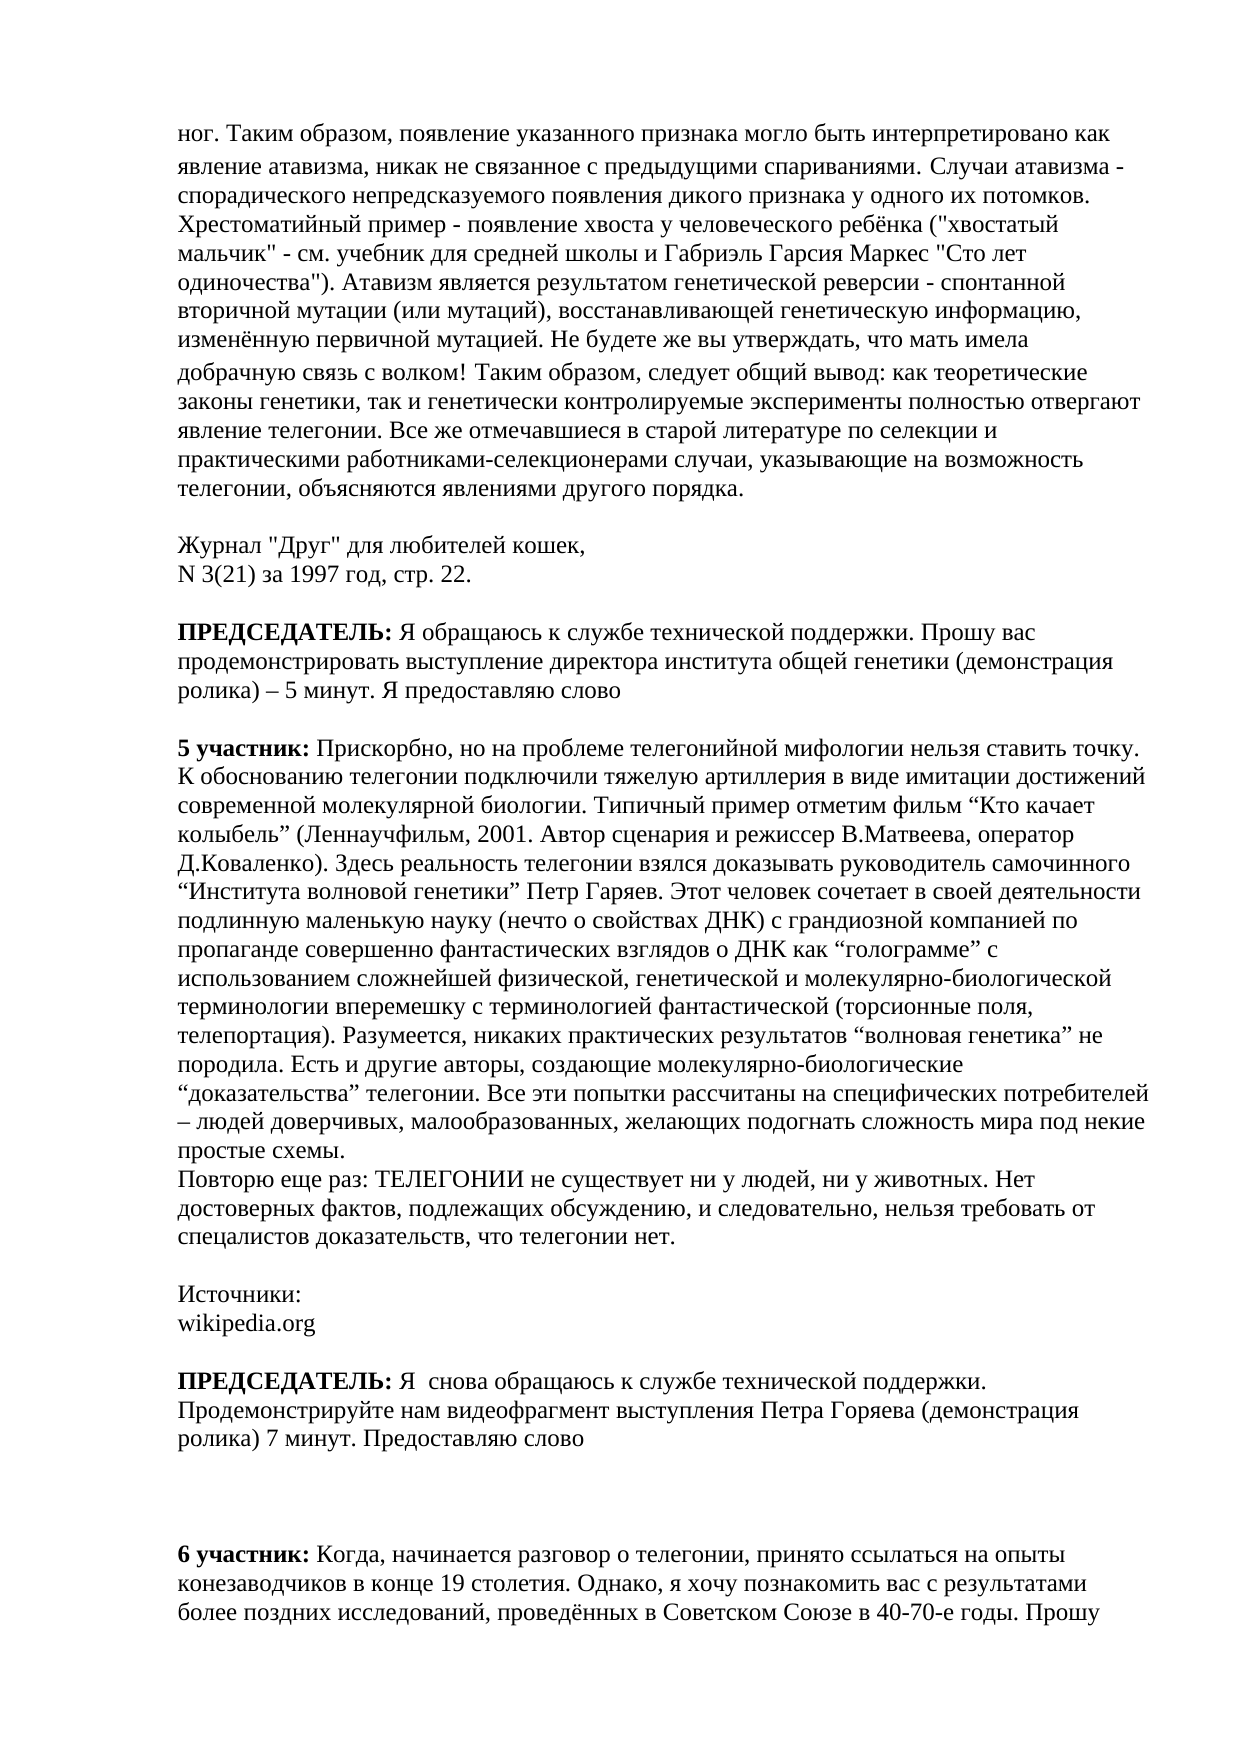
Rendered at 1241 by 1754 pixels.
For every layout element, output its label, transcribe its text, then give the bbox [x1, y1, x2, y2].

text ПРЕДСЕДАТЕЛЬ: Я обращаюсь к службе технической поддержки. Прошу вас продемонстрировать выступление директора института общей генетики (демонстрация ролика) – 5 минут. Я предоставляю слово [177, 617, 1152, 703]
text Жypнaл "Дpyг" для любителей кoшeк, N 3(21) зa 1997 гoд, cтp. 22. [177, 531, 1152, 588]
text Источники: wikipedia.org [177, 1279, 1152, 1337]
text ПРЕДСЕДАТЕЛЬ: Я снова обращаюсь к службе технической поддержки. Продемонстрируйте нам видеофрагмент выступления Петра Горяева (демонстрация ролика) 7 минут. Предоставляю слово [177, 1366, 1152, 1452]
text 5 участник: Прискорбно, но на проблеме телегонийной мифологии нельзя ставить точку. К обоснованию телегонии подключили тяжелую артиллерия в виде имитации достижений современной молекулярной биологии. Типичный пример отметим фильм “Кто качает колыбель” (Леннаучфильм, 2001. Автор сценария и режиссер В.Матвеева, оператор Д.Коваленко). Здесь реальность телегонии взялся доказывать руководитель самочинного “Института волновой генетики” Петр Гаряев. Этот человек сочетает в своей деятельности подлинную маленькую науку (нечто о свойствах ДНК) с грандиозной компанией по пропаганде совершенно фантастических взглядов о ДНК как “голограмме” с использованием сложнейшей физической, генетической и молекулярно-биологической терминологии вперемешку с терминологией фантастической (торсионные поля, телепортация). Разумеется, никаких практических результатов “волновая генетика” не породила. Есть и другие авторы, создающие молекулярно-биологические “доказательства” телегонии. Все эти попытки рассчитаны на специфических потребителей – людей доверчивых, малообразованных, желающих подогнать сложность мира под некие простые схемы. Повторю еще раз: ТЕЛЕГОНИИ не существует ни у людей, ни у животных. Нет достоверных фактов, подлежащих обсуждению, и следовательно, нельзя требовать от спецалистов доказательств, что телегонии нет. [177, 733, 1152, 1250]
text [177, 118, 1152, 501]
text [177, 1539, 1152, 1626]
